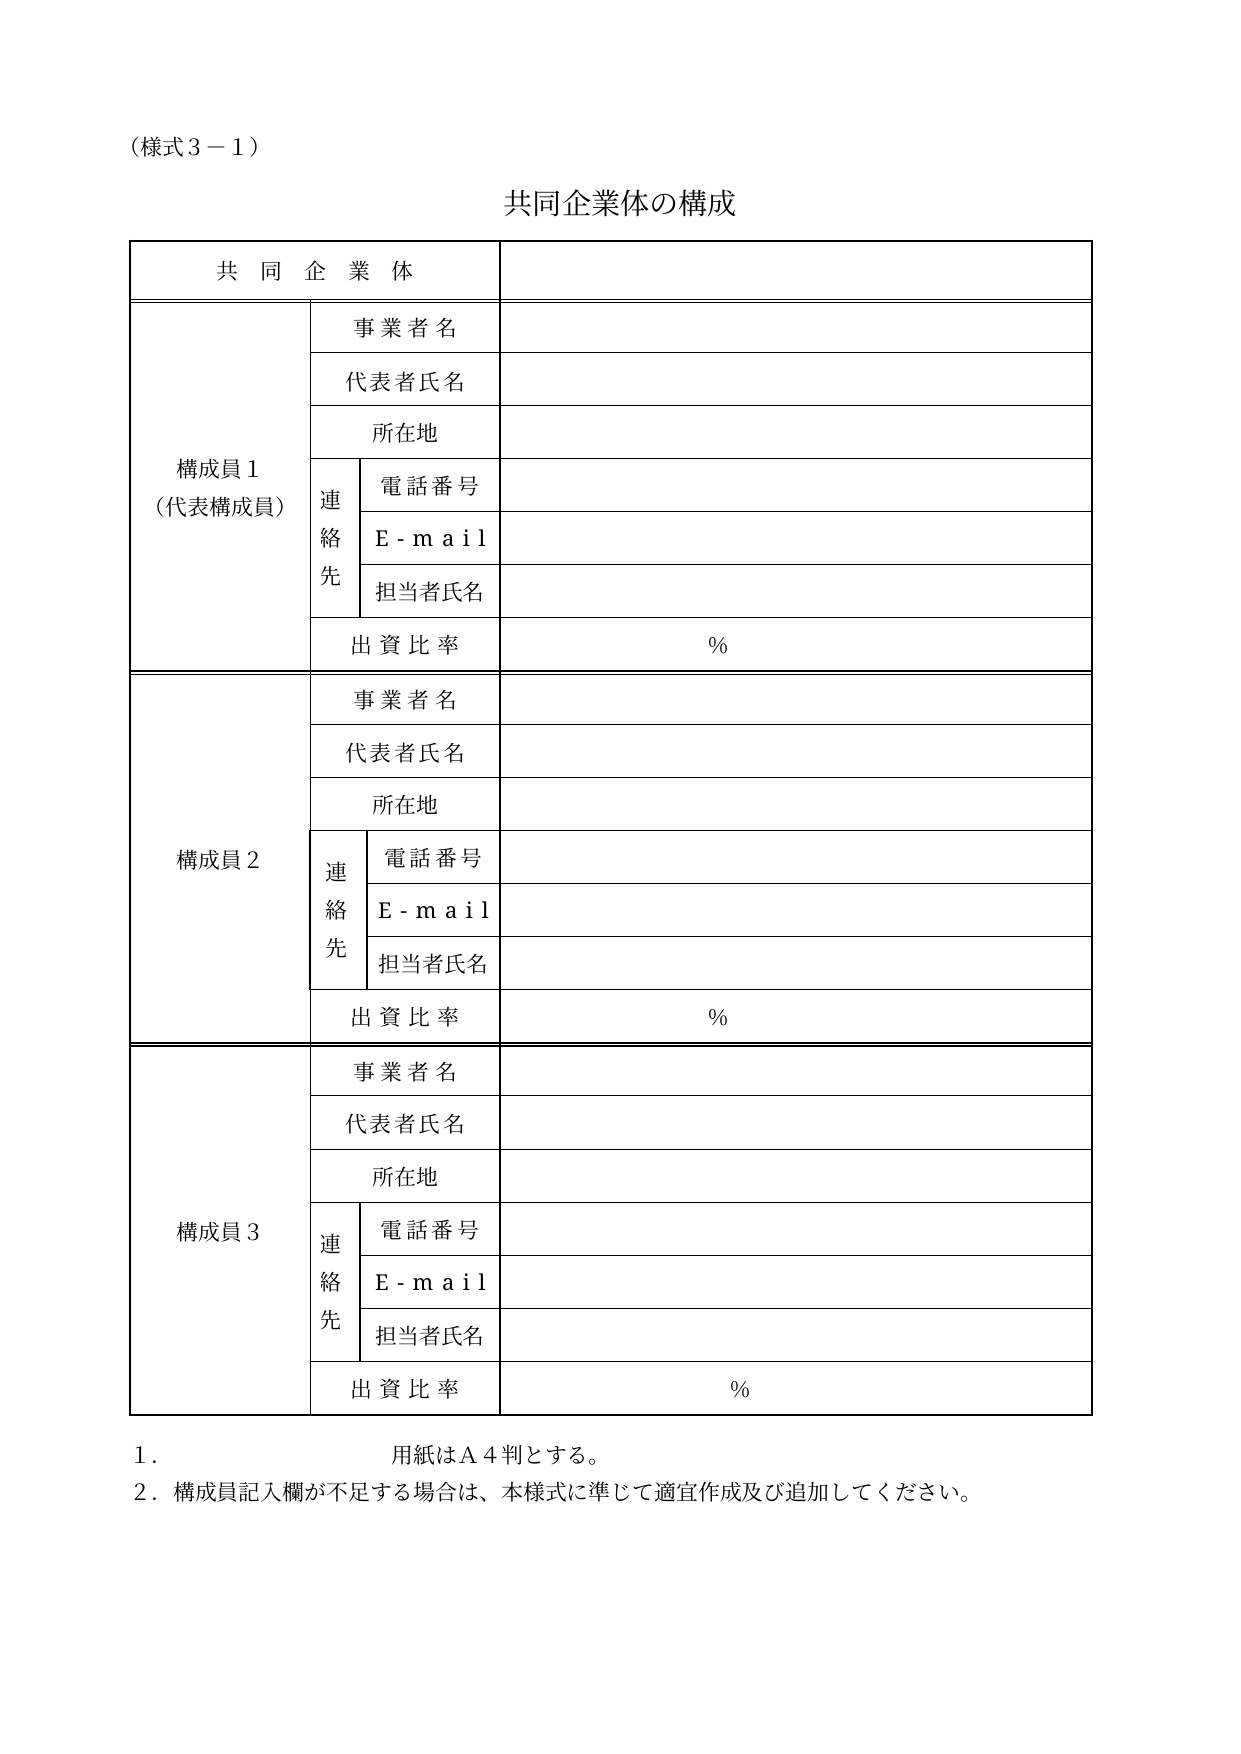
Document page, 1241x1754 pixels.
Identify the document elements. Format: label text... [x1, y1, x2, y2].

table_cell [501, 831, 1091, 883]
table_cell 電話番号 [361, 1203, 499, 1255]
table_cell 代表者氏名 [311, 725, 499, 777]
table_cell 電話番号 [368, 831, 499, 883]
table_cell 連絡先 [311, 831, 366, 989]
list 用紙はＡ４判とする。 [129, 1435, 1122, 1472]
table_cell 出資比率 [311, 1362, 499, 1414]
table_cell 代表者氏名 [311, 1096, 499, 1148]
table_cell 電話番号 [361, 459, 499, 511]
table_cell [501, 303, 1091, 352]
table_cell ％ [501, 1362, 1091, 1414]
table_cell [501, 778, 1091, 830]
table_cell [501, 565, 1091, 617]
text ２．構成員記入欄が不足する場合は、本様式に準じて適宜作成及び追加してください。 [129, 1472, 1122, 1510]
table_cell [501, 459, 1091, 511]
table_cell 担当者氏名 [361, 1309, 499, 1361]
table_header [501, 242, 1091, 298]
table_cell 出資比率 [311, 990, 499, 1042]
table_cell 代表者氏名 [311, 353, 499, 405]
table_cell 事業者名 [311, 303, 499, 352]
table_cell 構成員２ [131, 675, 310, 1042]
table_cell [501, 1309, 1091, 1361]
table_cell 担当者氏名 [361, 565, 499, 617]
table_cell [501, 1256, 1091, 1308]
table_cell [501, 1047, 1091, 1095]
table_cell E-mail [361, 1256, 499, 1308]
table_cell [501, 937, 1091, 989]
table_cell [501, 1203, 1091, 1255]
table_cell 連絡先 [311, 1203, 359, 1361]
table_cell 担当者氏名 [368, 937, 499, 989]
table_cell 構成員１ （代表構成員） [131, 303, 310, 670]
table_cell [501, 512, 1091, 564]
table_cell 所在地 [311, 406, 499, 458]
text （様式３－１） [118, 127, 1122, 164]
table_cell ％ [501, 990, 1091, 1042]
table_cell E-mail [368, 884, 499, 936]
table_cell E-mail [361, 512, 499, 564]
table_cell 所在地 [311, 778, 499, 830]
table_header 共 同 企 業 体 [131, 242, 499, 298]
table_cell ％ [501, 618, 1091, 670]
table_cell 事業者名 [311, 1047, 499, 1095]
table_cell [501, 725, 1091, 777]
table_cell [501, 1150, 1091, 1202]
table_cell [501, 1096, 1091, 1148]
table_cell 出資比率 [311, 618, 499, 670]
table_cell [501, 675, 1091, 723]
table_cell [501, 884, 1091, 936]
table_cell 連絡先 [311, 459, 359, 617]
table_cell 構成員３ [131, 1047, 310, 1414]
table_cell 事業者名 [311, 675, 499, 723]
text 共同企業体の構成 [118, 164, 1122, 239]
table_cell [501, 353, 1091, 405]
table_cell [501, 406, 1091, 458]
table_cell 所在地 [311, 1150, 499, 1202]
